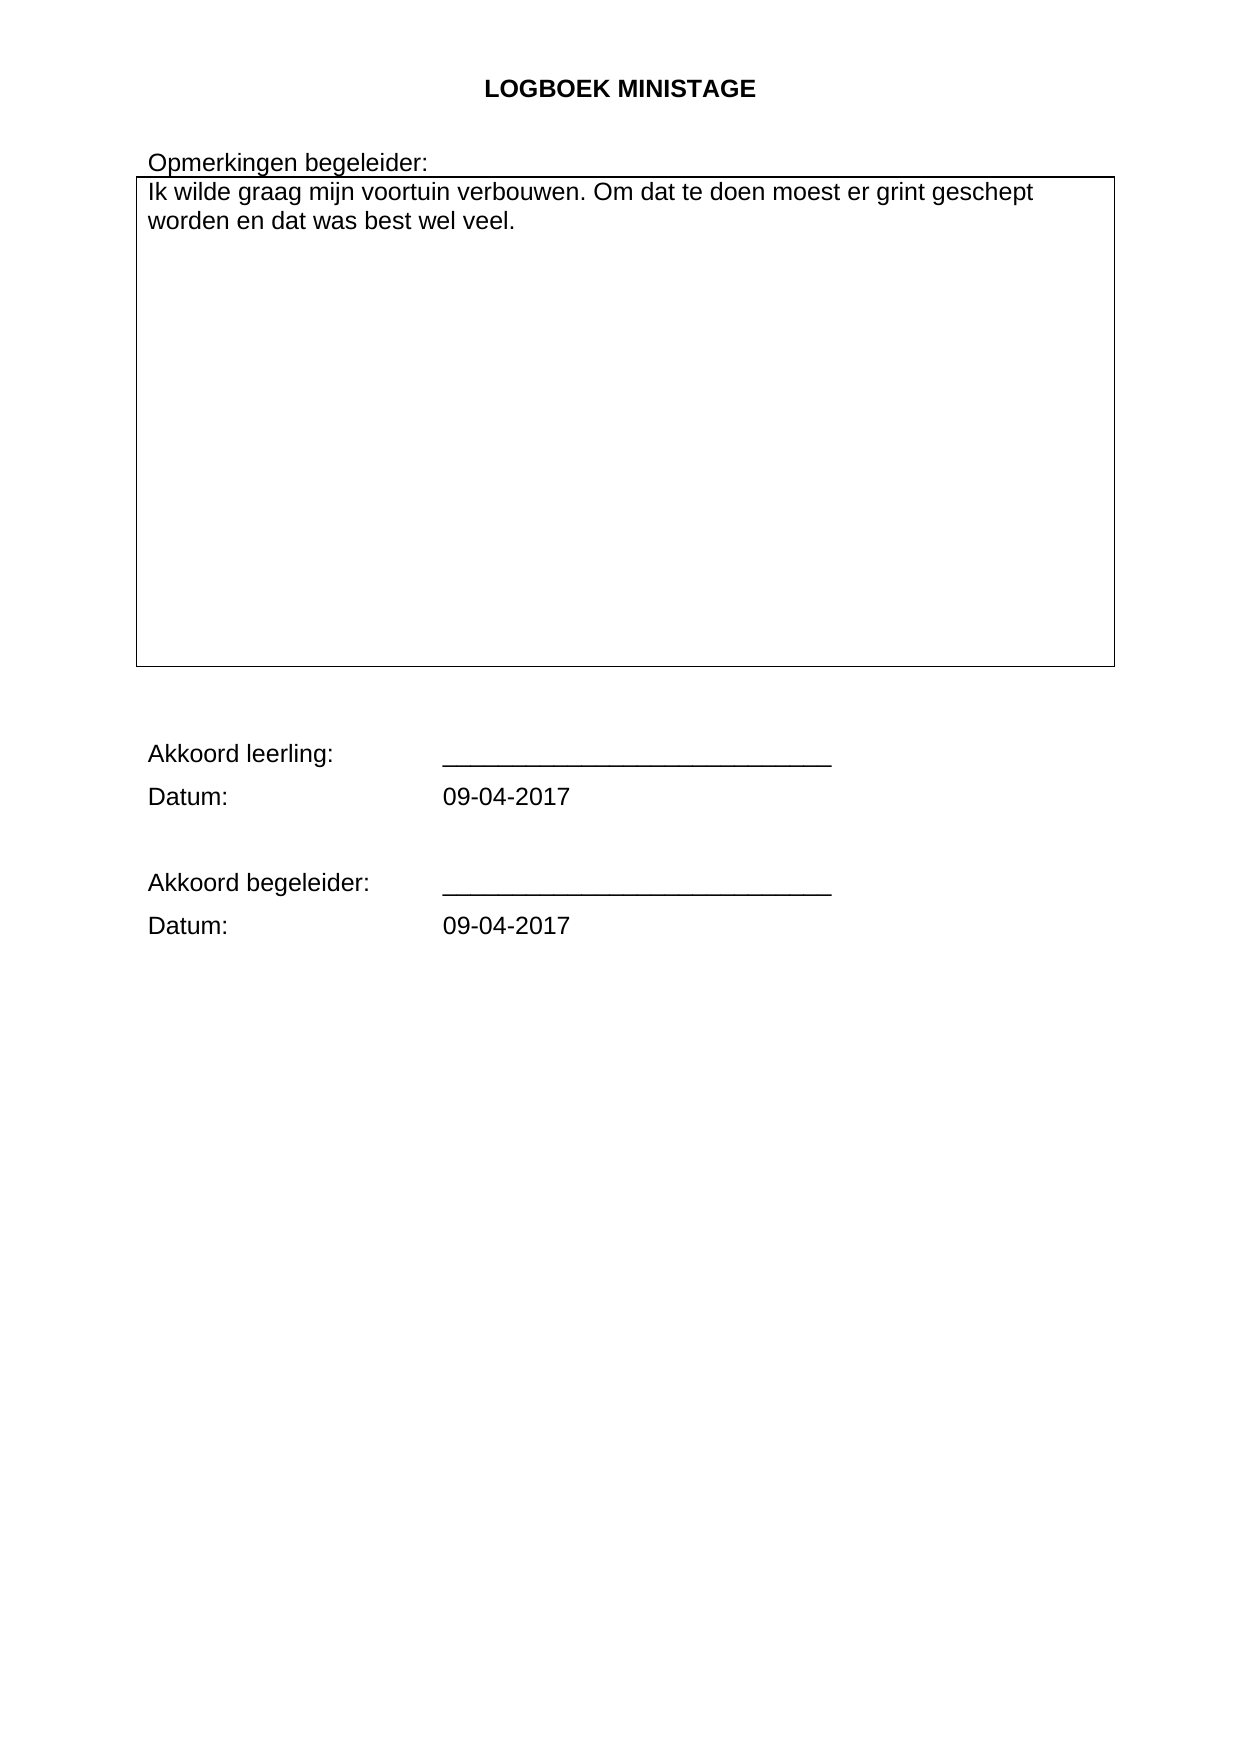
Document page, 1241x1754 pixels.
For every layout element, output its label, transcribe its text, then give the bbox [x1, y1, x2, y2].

text Akkoord begeleider: ____________________________ [148, 868, 1093, 897]
text Datum: 09-04-2017 [148, 782, 1093, 810]
table_header Ik wilde graag mijn voortuin verbouwen. Om dat te doen moest er grint geschept worden en dat was best wel veel. [137, 178, 1114, 666]
text Akkoord leerling: ____________________________ [148, 738, 1093, 767]
text Datum: 09-04-2017 [148, 911, 1093, 940]
text Opmerkingen begeleider: [148, 148, 1093, 176]
